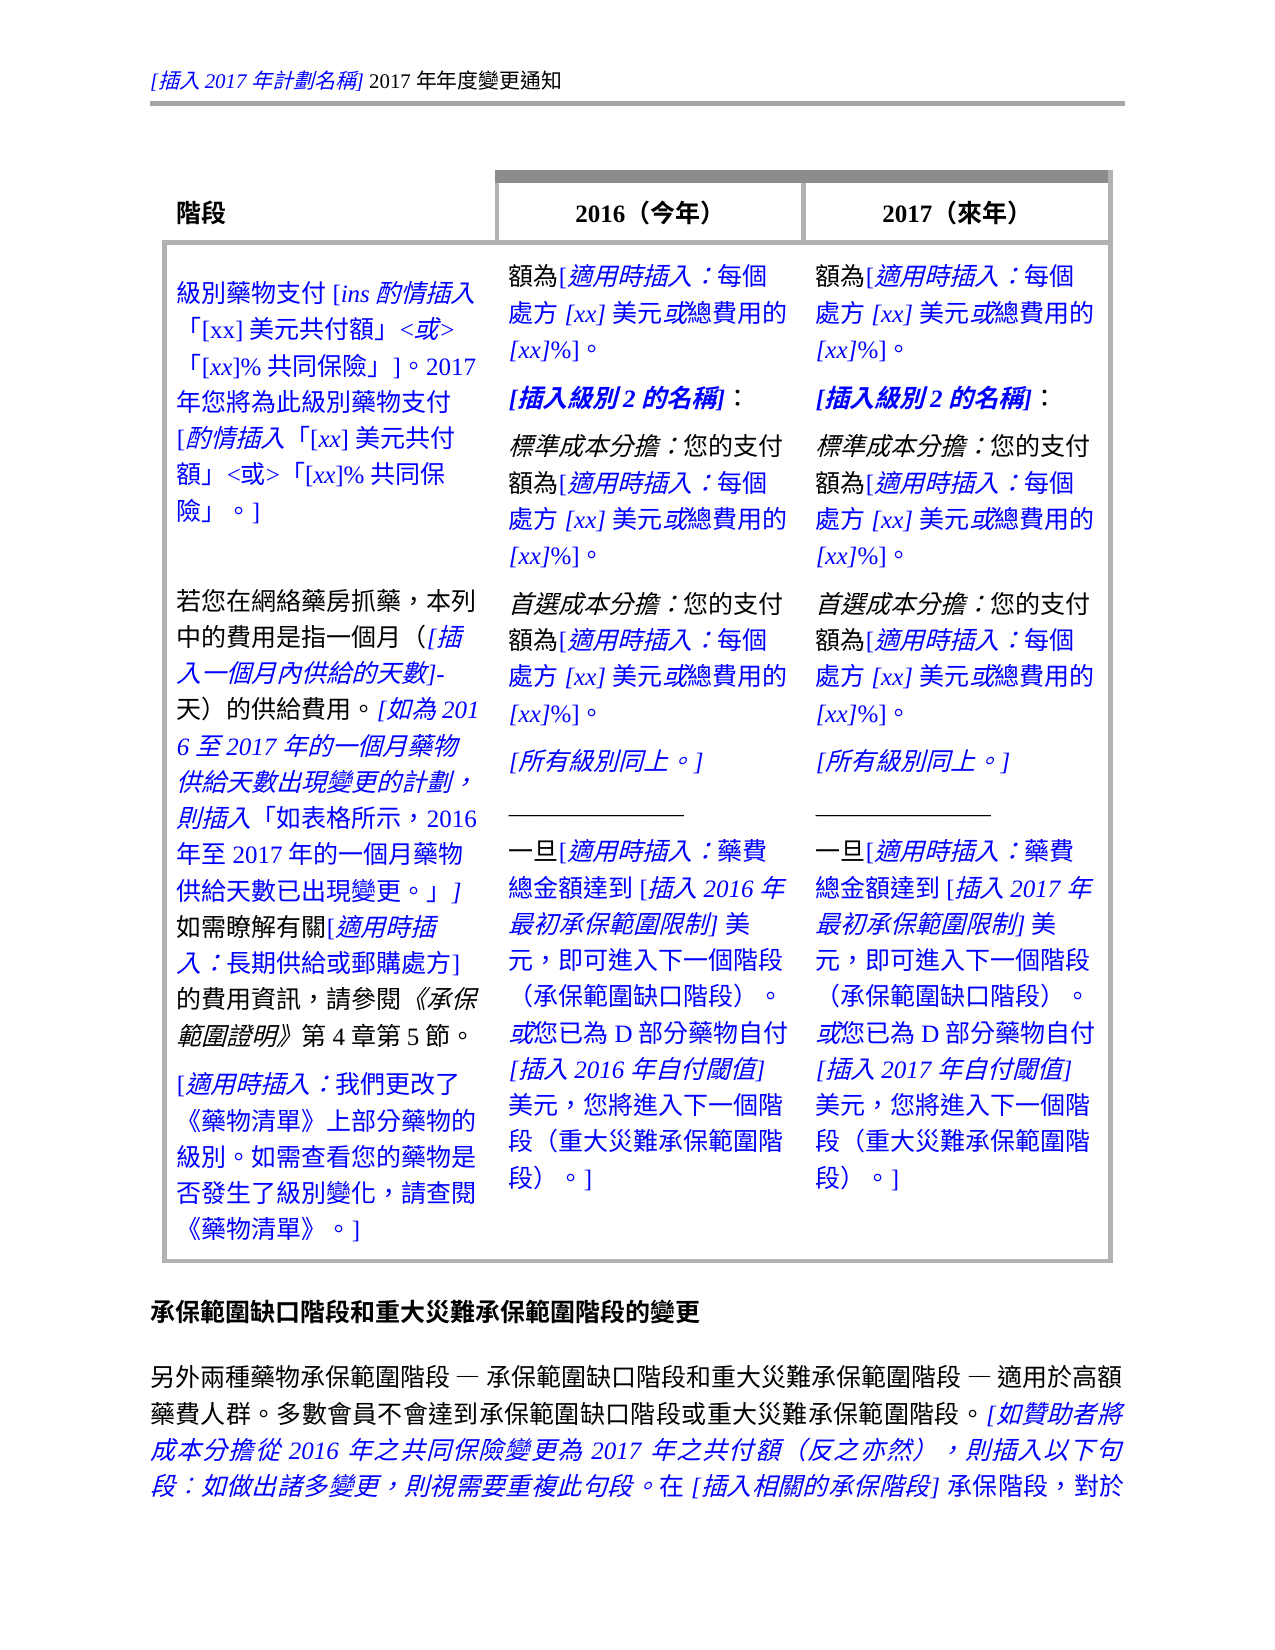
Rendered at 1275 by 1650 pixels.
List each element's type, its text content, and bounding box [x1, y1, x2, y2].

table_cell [804, 245, 1108, 1258]
table_header 2017（來年） [806, 183, 1108, 240]
table_header 階段 [165, 170, 495, 240]
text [150, 1358, 1125, 1503]
table_header 2016（今年） [499, 183, 801, 240]
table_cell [167, 245, 497, 1258]
subtitle 承保範圍缺口階段和重大災難承保範圍階段的變更 [150, 1292, 1125, 1329]
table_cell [497, 245, 804, 1258]
